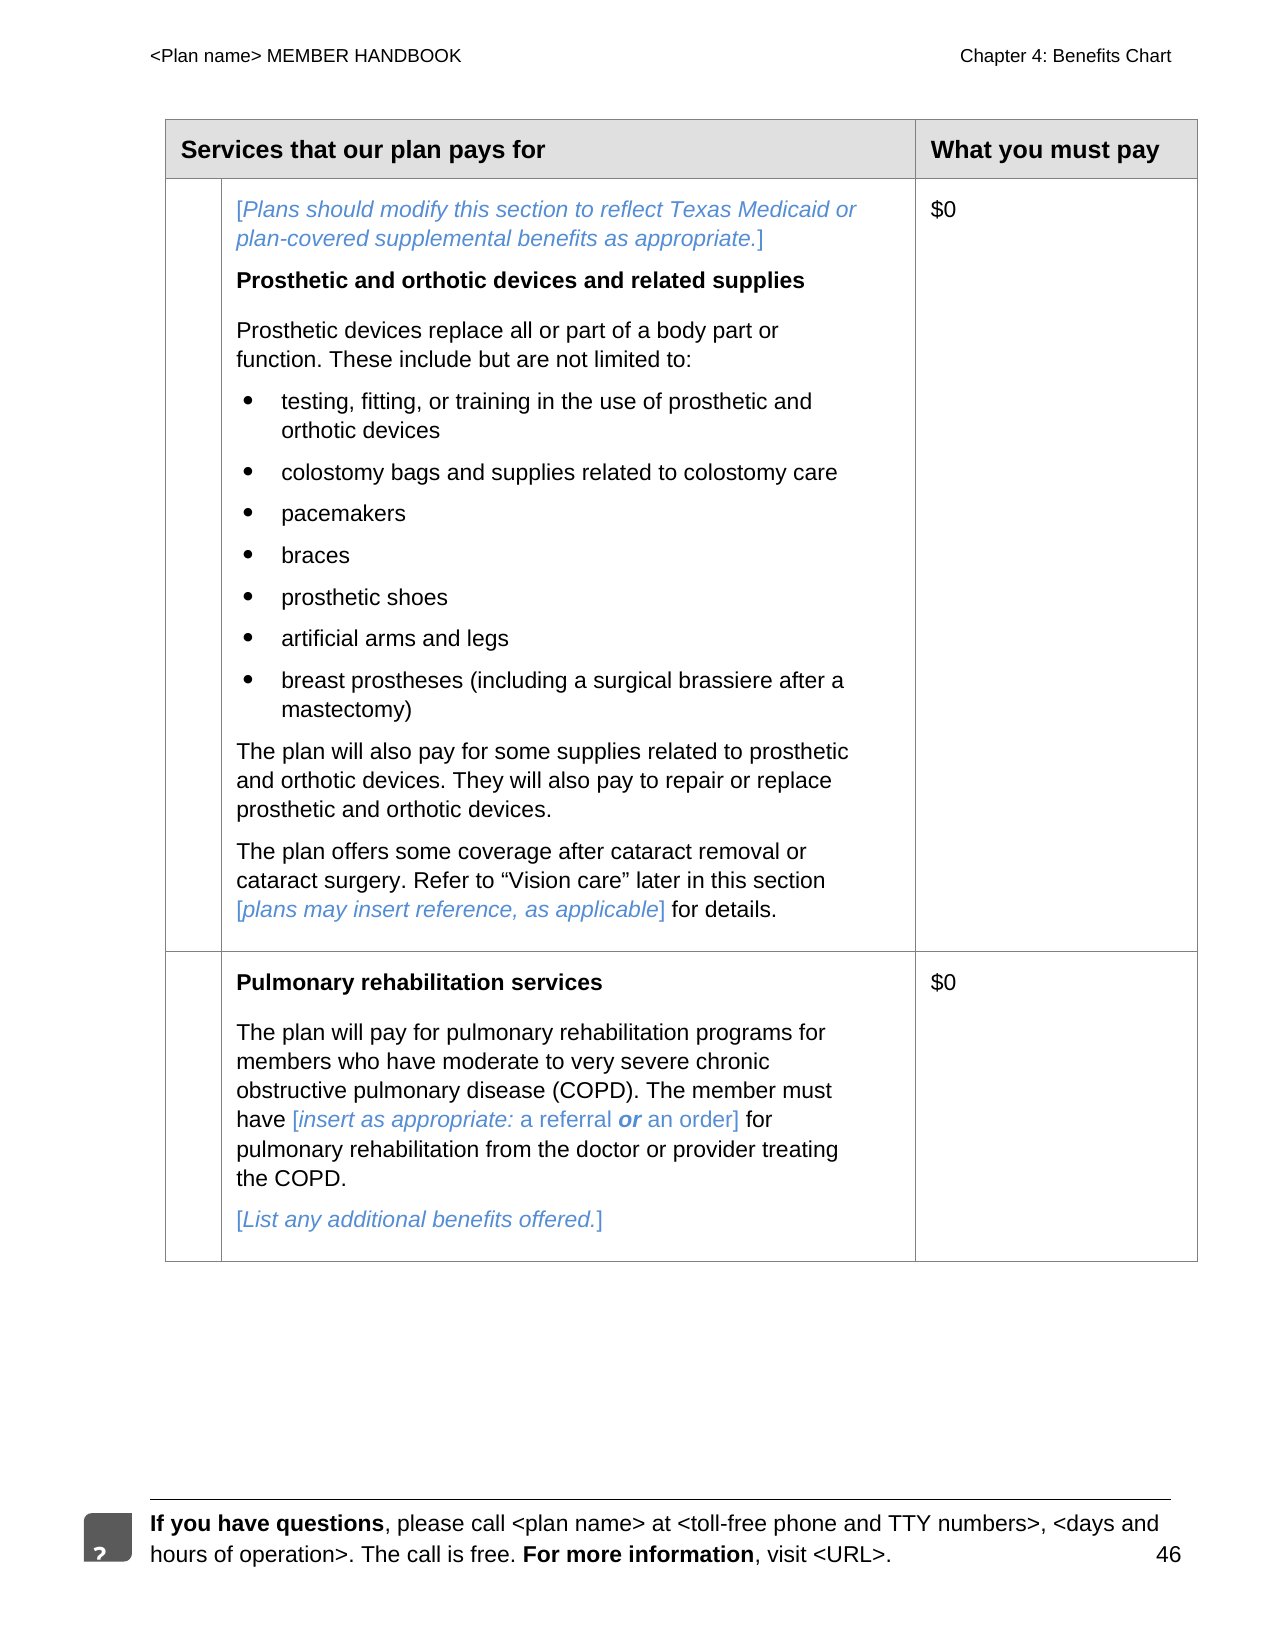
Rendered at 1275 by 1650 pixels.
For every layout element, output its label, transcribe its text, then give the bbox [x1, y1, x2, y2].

table_cell $0 [916, 179, 1197, 951]
table_cell [166, 179, 221, 951]
table_header What you must pay [916, 120, 1197, 178]
table_cell [166, 952, 221, 1261]
table_cell $0 [916, 952, 1197, 1261]
table_header Services that our plan pays for [166, 120, 915, 178]
table_cell Pulmonary rehabilitation services The plan will pay for pulmonary rehabilitation programs for members who have moderate to very severe chronic obstructive pulmonary disease (COPD). The member must have [insert as appropriate: a referral or an order] for pulmonary rehabilitation from the doctor or provider treating the COPD. [List any additional benefits offered.] [222, 952, 915, 1261]
table_cell [Plans should modify this section to reflect Texas Medicaid or plan-covered supplemental benefits as appropriate.] Prosthetic and orthotic devices and related supplies Prosthetic devices replace all or part of a body part or function. These include but are not limited to: testing, fitting, or training in the use of prosthetic and orthotic devices colostomy bags and supplies related to colostomy care pacemakers braces prosthetic shoes artificial arms and legs breast prostheses (including a surgical brassiere after a mastectomy) The plan will also pay for some supplies related to prosthetic and orthotic devices. They will also pay to repair or replace prosthetic and orthotic devices. The plan offers some coverage after cataract removal or cataract surgery. Refer to “Vision care” later in this section [plans may insert reference, as applicable] for details. [222, 179, 915, 951]
